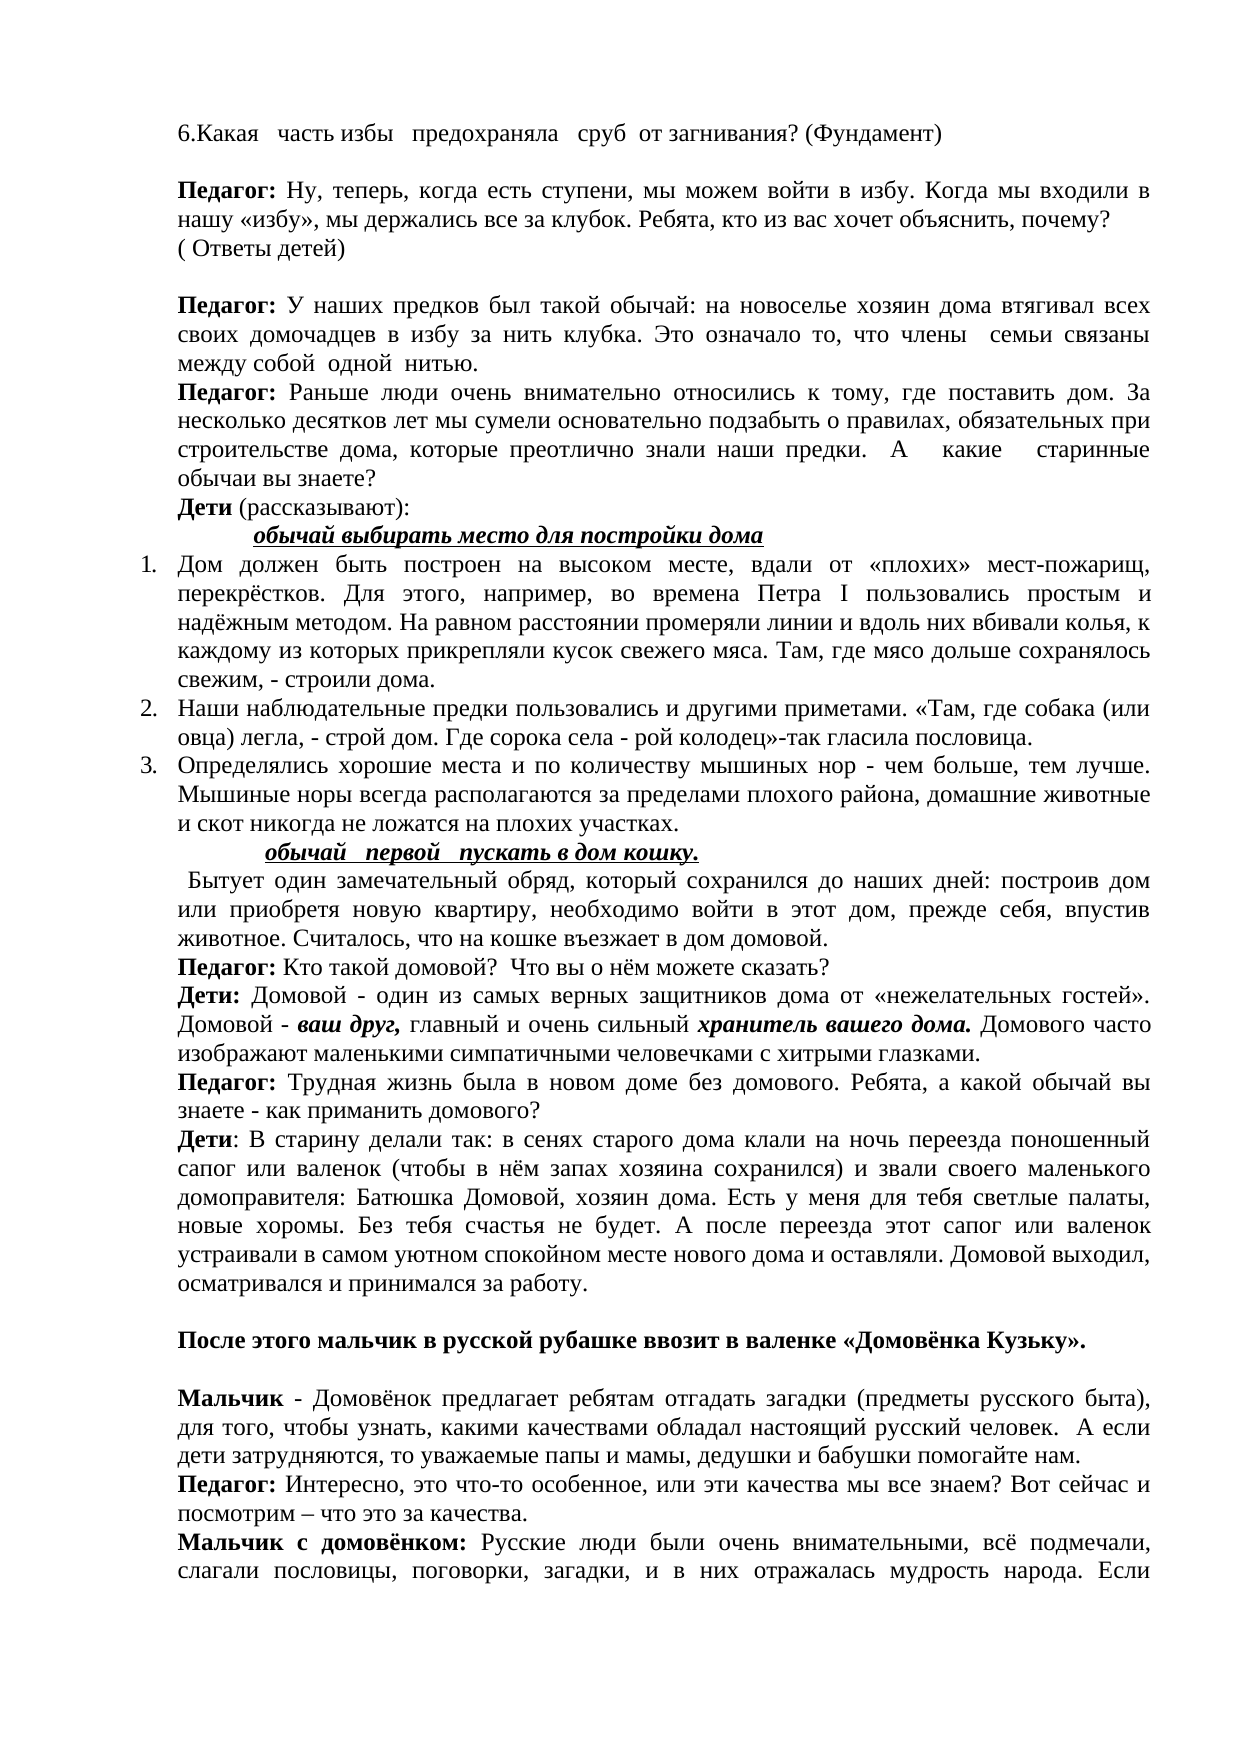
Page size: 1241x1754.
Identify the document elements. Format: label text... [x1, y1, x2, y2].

text Мальчик - Домовёнок предлагает ребятам отгадать загадки (предметы русского быта), для того, чтобы узнать, какими качествами обладал настоящий русский человек. А если дети затрудняются, то уважаемые папы и мамы, дедушки и бабушки помогайте нам. [177, 1383, 1152, 1469]
text Педагог: Трудная жизнь была в новом доме без домового. Ребята, а какой обычай вы знаете - как приманить домового? [177, 1067, 1152, 1124]
text обычай выбирать место для постройки дома [177, 521, 1152, 549]
text Педагог: Раньше люди очень внимательно относились к тому, где поставить дом. За несколько десятков лет мы сумели основательно подзабыть о правилах, обязательных при строительстве дома, которые преотлично знали наши предки. А какие старинные обычаи вы знаете? [177, 377, 1152, 492]
text ( Ответы детей) [177, 233, 1152, 262]
text Дети: Домовой - один из самых верных защитников дома от «нежелательных гостей». Домовой - ваш друг, главный и очень сильный хранитель вашего дома. Домового часто изображают маленькими симпатичными человечками с хитрыми глазками. [177, 981, 1152, 1067]
list Определялись хорошие места и по количеству мышиных нор - чем больше, тем лучше. Мышиные норы всегда располагаются за пределами плохого района, домашние животные и скот никогда не ложатся на плохих участках. [140, 751, 1152, 837]
list Наши наблюдательные предки пользовались и другими приметами. «Там, где собака (или овца) легла, - строй дом. Где сорока села - рой колодец»-так гласила пословица. [140, 693, 1152, 751]
text Бытует один замечательный обряд, который сохранился до наших дней: построив дом или приобретя новую квартиру, необходимо войти в этот дом, прежде себя, впустив животное. Считалось, что на кошке въезжает в дом домовой. [177, 866, 1152, 952]
text 6.Какая часть избы предохраняла сруб от загнивания? (Фундамент) [177, 118, 1152, 147]
text Педагог: Интересно, это что-то особенное, или эти качества мы все знаем? Вот сейчас и посмотрим – что это за качества. [177, 1469, 1152, 1527]
text После этого мальчик в русской рубашке ввозит в валенке «Домовёнка Кузьку». [177, 1326, 1152, 1354]
text Педагог: Кто такой домовой? Что вы о нём можете сказать? [177, 952, 1152, 981]
text обычай первой пускать в дом кошку. [177, 837, 1152, 866]
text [177, 1527, 1152, 1584]
list Дом должен быть построен на высоком месте, вдали от «плохих» мест-пожарищ, перекрёстков. Для этого, например, во времена Петра I пользовались простым и надёжным методом. На равном расстоянии промеряли линии и вдоль них вбивали колья, к каждому из которых прикрепляли кусок свежего мяса. Там, где мясо дольше сохранялось свежим, - строили дома. [140, 549, 1152, 693]
text Педагог: У наших предков был такой обычай: на новоселье хозяин дома втягивал всех своих домочадцев в избу за нить клубка. Это означало то, что члены семьи связаны между собой одной нитью. [177, 291, 1152, 377]
text Дети: В старину делали так: в сенях старого дома клали на ночь переезда поношенный сапог или валенок (чтобы в нём запах хозяина сохранился) и звали своего маленького домоправителя: Батюшка Домовой, хозяин дома. Есть у меня для тебя светлые палаты, новые хоромы. Без тебя счастья не будет. А после переезда этот сапог или валенок устраивали в самом уютном спокойном месте нового дома и оставляли. Домовой выходил, осматривался и принимался за работу. [177, 1124, 1152, 1297]
text Дети (рассказывают): [177, 492, 1152, 521]
text Педагог: Ну, теперь, когда есть ступени, мы можем войти в избу. Когда мы входили в нашу «избу», мы держались все за клубок. Ребята, кто из вас хочет объяснить, почему? [177, 176, 1152, 233]
